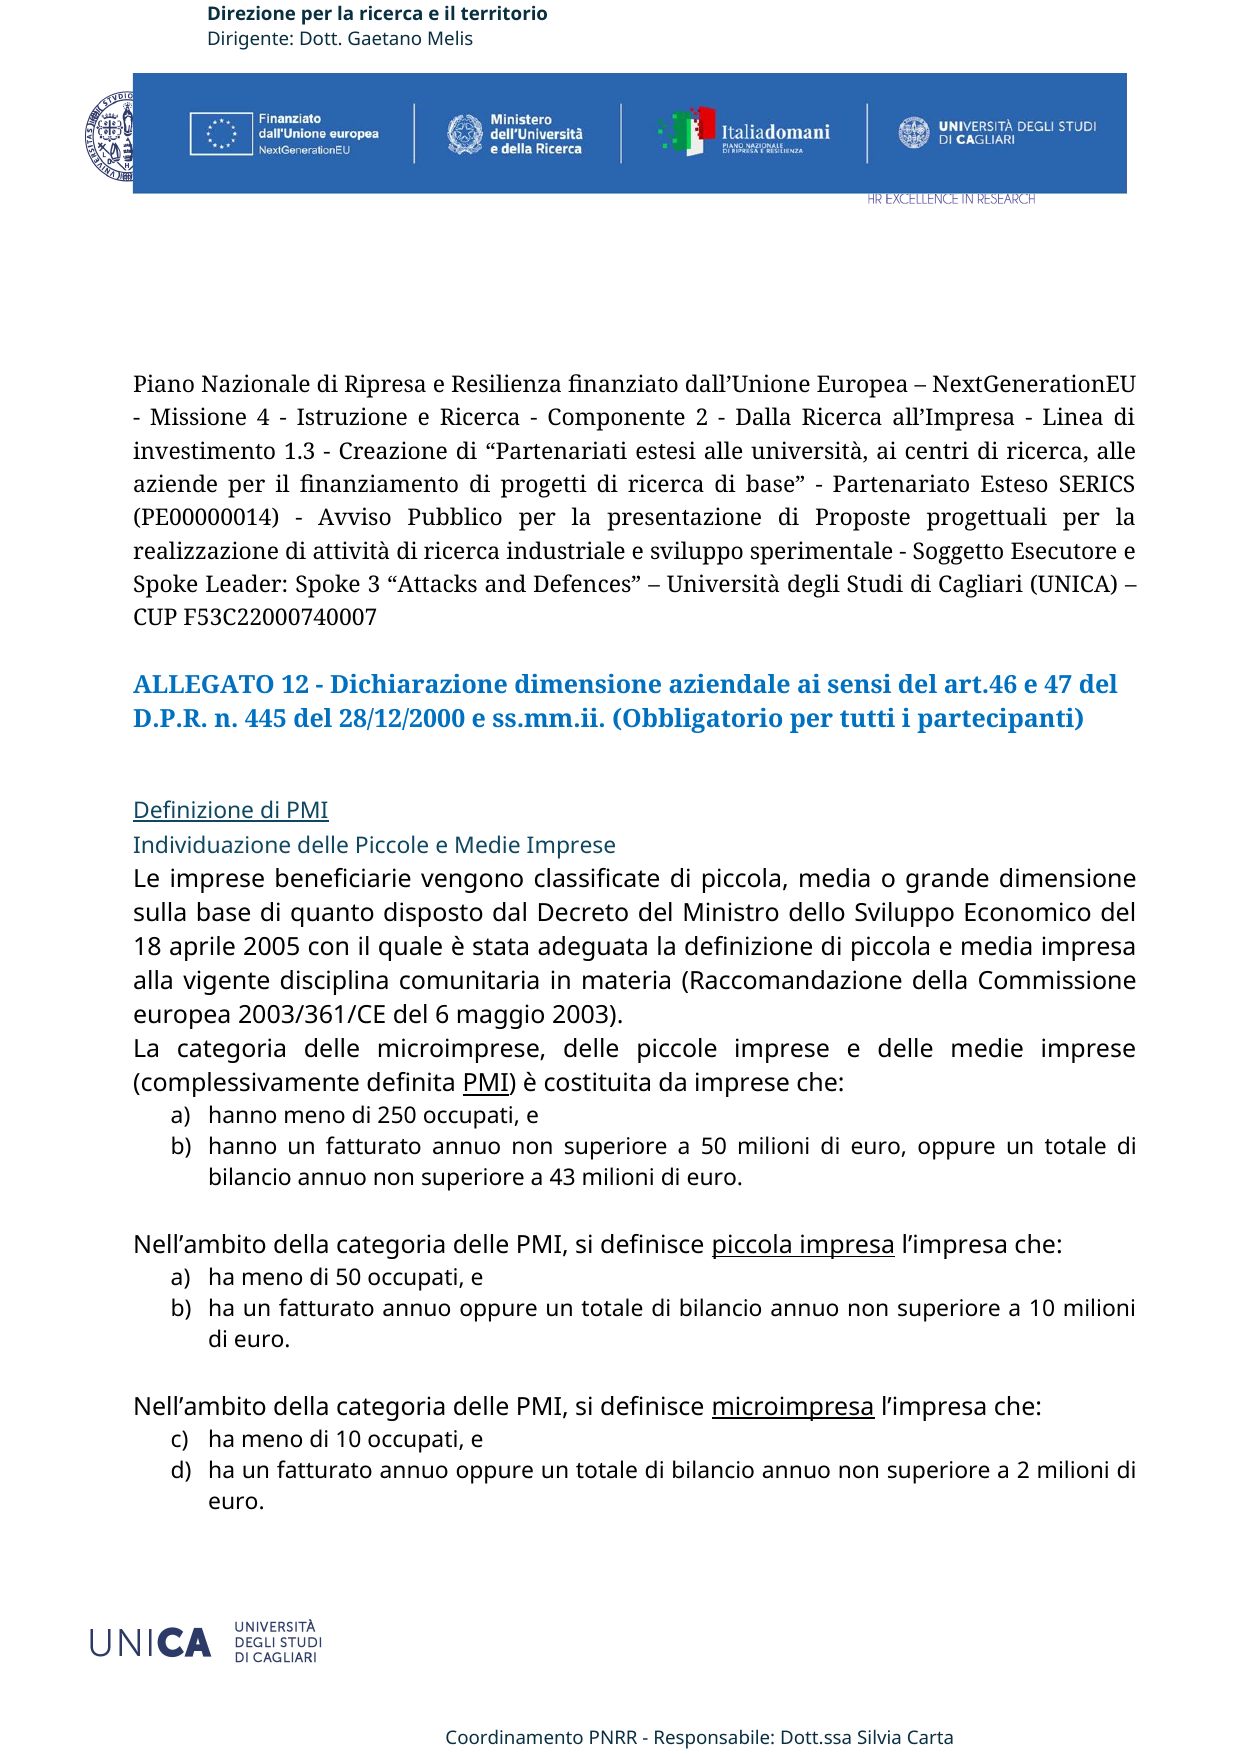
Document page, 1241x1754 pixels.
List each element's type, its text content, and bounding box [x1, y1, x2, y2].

text Le imprese beneficiarie vengono classificate di piccola, media o grande dimensione sulla base di quanto disposto dal Decreto del Ministro dello Sviluppo Economico del 18 aprile 2005 con il quale è stata adeguata la definizione di piccola e media impresa alla vigente disciplina comunitaria in materia (Raccomandazione della Commissione europea 2003/361/CE del 6 maggio 2003). [133, 860, 1138, 1031]
text hanno meno di 250 occupati, e [170, 1099, 1138, 1130]
text ALLEGATO 12 - Dichiarazione dimensione aziendale ai sensi del art.46 e 47 del D.P.R. n. 445 del 28/12/2000 e ss.mm.ii. (Obbligatorio per tutti i partecipanti) [133, 667, 1138, 735]
text Nell’ambito della categoria delle PMI, si definisce microimpresa l’impresa che: [133, 1388, 1138, 1423]
picture [0, 2, 1241, 204]
list ha meno di 50 occupati, e [170, 1261, 1138, 1292]
subtitle Individuazione delle Piccole e Medie Imprese [133, 829, 1138, 860]
text La categoria delle microimprese, delle piccole imprese e delle medie imprese (complessivamente definita PMI) è costituita da imprese che: [133, 1031, 1138, 1099]
text ha un fatturato annuo oppure un totale di bilancio annuo non superiore a 2 milioni di euro. [170, 1454, 1138, 1516]
text ha un fatturato annuo oppure un totale di bilancio annuo non superiore a 10 milioni di euro. [170, 1292, 1138, 1354]
subtitle Definizione di PMI [133, 794, 1138, 825]
picture [0, 1617, 401, 1751]
text Piano Nazionale di Ripresa e Resilienza finanziato dall’Unione Europea – NextGenerationEU - Missione 4 - Istruzione e Ricerca - Componente 2 - Dalla Ricerca all’Impresa - Linea di investimento 1.3 - Creazione di “Partenariati estesi alle università, ai centri di ricerca, alle aziende per il finanziamento di progetti di ricerca di base” - Partenariato Esteso SERICS (PE00000014) - Avviso Pubblico per la presentazione di Proposte progettuali per la realizzazione di attività di ricerca industriale e sviluppo sperimentale - Soggetto Esecutore e Spoke Leader: Spoke 3 “Attacks and Defences” – Università degli Studi di Cagliari (UNICA) – CUP F53C22000740007 [133, 366, 1138, 632]
text Nell’ambito della categoria delle PMI, si definisce piccola impresa l’impresa che: [133, 1227, 1138, 1261]
list ha meno di 10 occupati, e [170, 1423, 1138, 1454]
text hanno un fatturato annuo non superiore a 50 milioni di euro, oppure un totale di bilancio annuo non superiore a 43 milioni di euro. [170, 1130, 1138, 1193]
